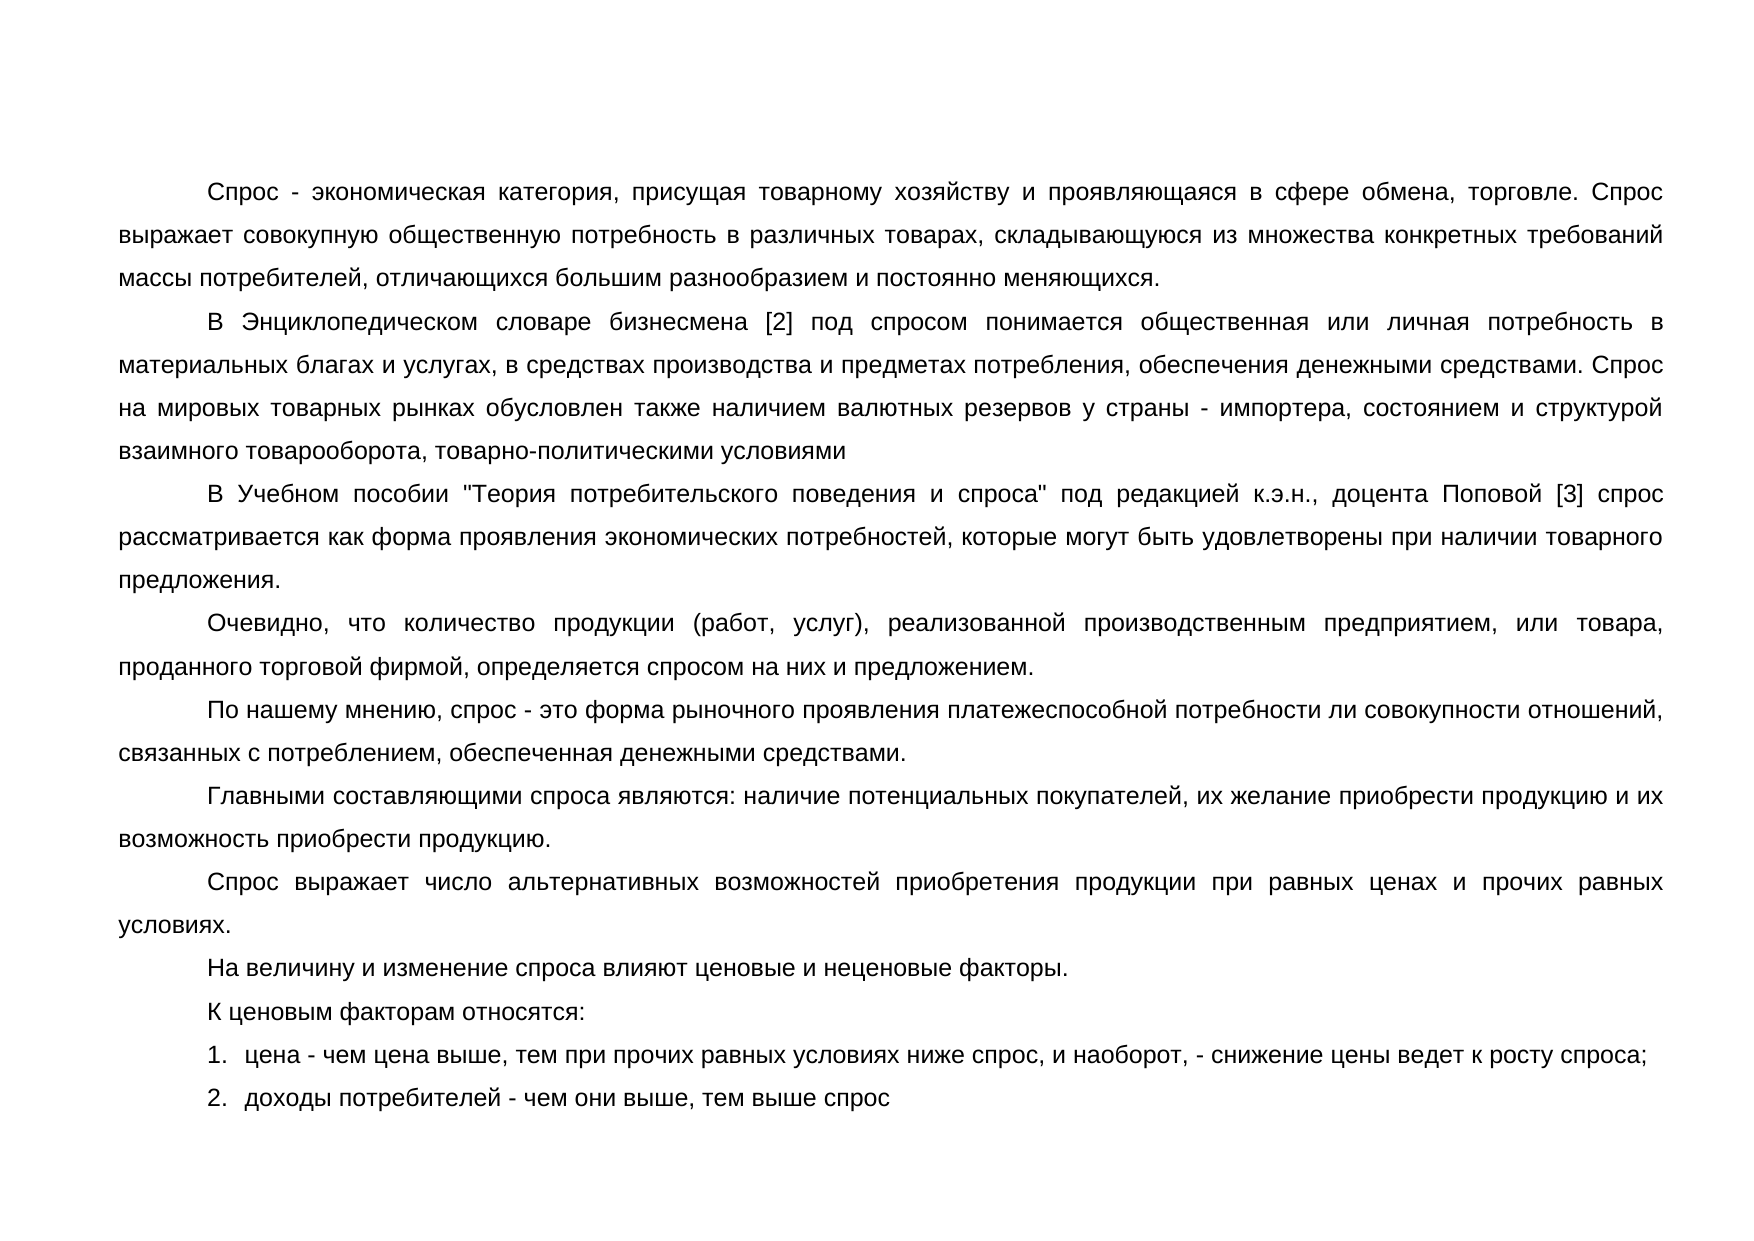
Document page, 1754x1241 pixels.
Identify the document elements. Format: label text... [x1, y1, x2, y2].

text На величину и изменение спроса влияют ценовые и неценовые факторы. [118, 953, 1665, 982]
text В Энциклопедическом словаре бизнесмена [2] под спросом понимается общественная или личная потребность в материальных благах и услугах, в средствах производства и предметах потребления, обеспечения денежными средствами. Спрос на мировых товарных рынках обусловлен также наличием валютных резервов у страны - импортера, состоянием и структурой взаимного товарооборота, товарно-политическими условиями [118, 307, 1665, 465]
text В Учебном пособии "Теория потребительского поведения и спроса" под редакцией к.э.н., доцента Поповой [3] спрос рассматривается как форма проявления экономических потребностей, которые могут быть удовлетворены при наличии товарного предложения. [118, 479, 1665, 594]
list цена - чем цена выше, тем при прочих равных условиях ниже спрос, и наоборот, - снижение цены ведет к росту спроса; [207, 1040, 1665, 1068]
text Спрос - экономическая категория, присущая товарному хозяйству и проявляющаяся в сфере обмена, торговле. Спрос выражает совокупную общественную потребность в различных товарах, складывающуюся из множества конкретных требований массы потребителей, отличающихся большим разнообразием и постоянно меняющихся. [118, 177, 1665, 292]
text Спрос выражает число альтернативных возможностей приобретения продукции при равных ценах и прочих равных условиях. [118, 867, 1665, 939]
text К ценовым факторам относятся: [118, 997, 1665, 1025]
text По нашему мнению, спрос - это форма рыночного проявления платежеспособной потребности ли совокупности отношений, связанных с потреблением, обеспеченная денежными средствами. [118, 695, 1665, 767]
text Очевидно, что количество продукции (работ, услуг), реализованной производственным предприятием, или товара, проданного торговой фирмой, определяется спросом на них и предложением. [118, 608, 1665, 680]
text Главными составляющими спроса являются: наличие потенциальных покупателей, их желание приобрести продукцию и их возможность приобрести продукцию. [118, 781, 1665, 853]
list доходы потребителей - чем они выше, тем выше спрос [207, 1083, 1665, 1112]
